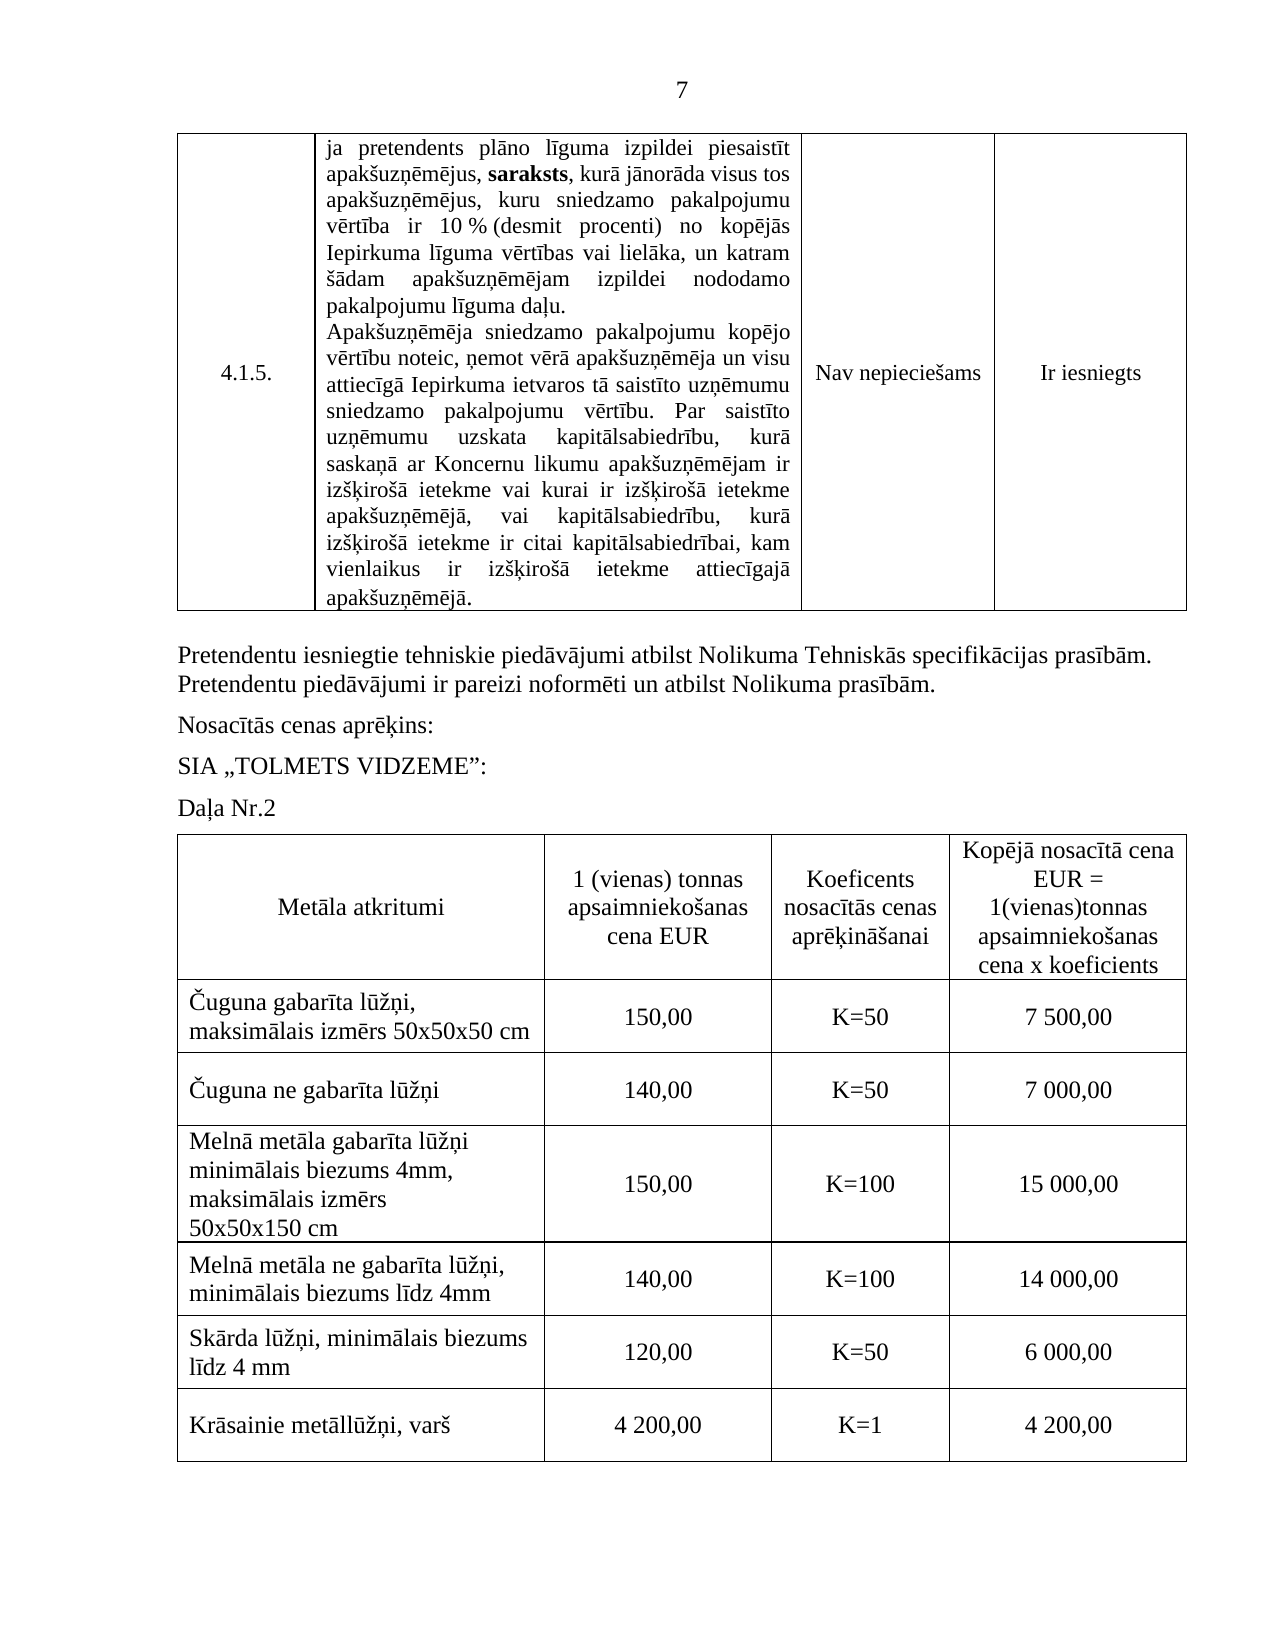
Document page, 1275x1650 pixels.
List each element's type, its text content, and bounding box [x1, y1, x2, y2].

table_cell K=100 [772, 1126, 949, 1241]
table_cell ja pretendents plāno līguma izpildei piesaistīt apakšuzņēmējus, saraksts, kurā jānorāda visus tos apakšuzņēmējus, kuru sniedzamo pakalpojumu vērtība ir 10 % (desmit procenti) no kopējās Iepirkuma līguma vērtības vai lielāka, un katram šādam apakšuzņēmējam izpildei nododamo pakalpojumu līguma daļu. Apakšuzņēmēja sniedzamo pakalpojumu kopējo vērtību noteic, ņemot vērā apakšuzņēmēja un visu attiecīgā Iepirkuma ietvaros tā saistīto uzņēmumu sniedzamo pakalpojumu vērtību. Par saistīto uzņēmumu uzskata kapitālsabiedrību, kurā saskaņā ar Koncernu likumu apakšuzņēmējam ir izšķirošā ietekme vai kurai ir izšķirošā ietekme apakšuzņēmējā, vai kapitālsabiedrību, kurā izšķirošā ietekme ir citai kapitālsabiedrībai, kam vienlaikus ir izšķirošā ietekme attiecīgajā apakšuzņēmējā. [316, 134, 801, 610]
table_cell 4 200,00 [950, 1389, 1186, 1461]
table_cell K=50 [772, 980, 949, 1052]
table_cell Melnā metāla ne gabarīta lūžņi, minimālais biezums līdz 4mm [178, 1243, 544, 1314]
table_cell Nav nepieciešams [802, 134, 994, 610]
table_cell 6 000,00 [950, 1316, 1186, 1388]
table_cell 14 000,00 [950, 1243, 1186, 1314]
table_cell 120,00 [545, 1316, 771, 1388]
table_cell Skārda lūžņi, minimālais biezums līdz 4 mm [178, 1316, 544, 1388]
text SIA „TOLMETS VIDZEME”: [177, 751, 1181, 780]
table_header Kopējā nosacītā cena EUR = 1(vienas)tonnas apsaimniekošanas cena x koeficients [950, 835, 1186, 979]
subtitle Nosacītās cenas aprēķins: [177, 710, 1186, 739]
table_cell 140,00 [545, 1053, 771, 1125]
table_cell Čuguna gabarīta lūžņi, maksimālais izmērs 50x50x50 cm [178, 980, 544, 1052]
table_cell Melnā metāla gabarīta lūžņi minimālais biezums 4mm, maksimālais izmērs 50x50x150 cm [178, 1126, 544, 1241]
table_cell 15 000,00 [950, 1126, 1186, 1241]
table_cell 150,00 [545, 980, 771, 1052]
table_cell 7 500,00 [950, 980, 1186, 1052]
table_cell Ir iesniegts [995, 134, 1186, 610]
table_cell Krāsainie metāllūžņi, varš [178, 1389, 544, 1461]
table_cell K=50 [772, 1053, 949, 1125]
table_cell 7 000,00 [950, 1053, 1186, 1125]
table_cell 150,00 [545, 1126, 771, 1241]
subtitle Pretendentu piedāvājumi ir pareizi noformēti un atbilst Nolikuma prasībām. [177, 669, 1186, 698]
table_header 1 (vienas) tonnas apsaimniekošanas cena EUR [545, 835, 771, 979]
table_cell 4.1.5. [178, 134, 314, 610]
table_cell K=100 [772, 1243, 949, 1314]
table_cell K=1 [772, 1389, 949, 1461]
table_header Koeficents nosacītās cenas aprēķināšanai [772, 835, 949, 979]
table_cell K=50 [772, 1316, 949, 1388]
table_cell 140,00 [545, 1243, 771, 1314]
table_cell Čuguna ne gabarīta lūžņi [178, 1053, 544, 1125]
text Daļa Nr.2 [177, 793, 1181, 821]
table_cell 4 200,00 [545, 1389, 771, 1461]
subtitle Pretendentu iesniegtie tehniskie piedāvājumi atbilst Nolikuma Tehniskās specifikācijas prasībām. [177, 640, 1186, 669]
table_header Metāla atkritumi [178, 835, 544, 979]
